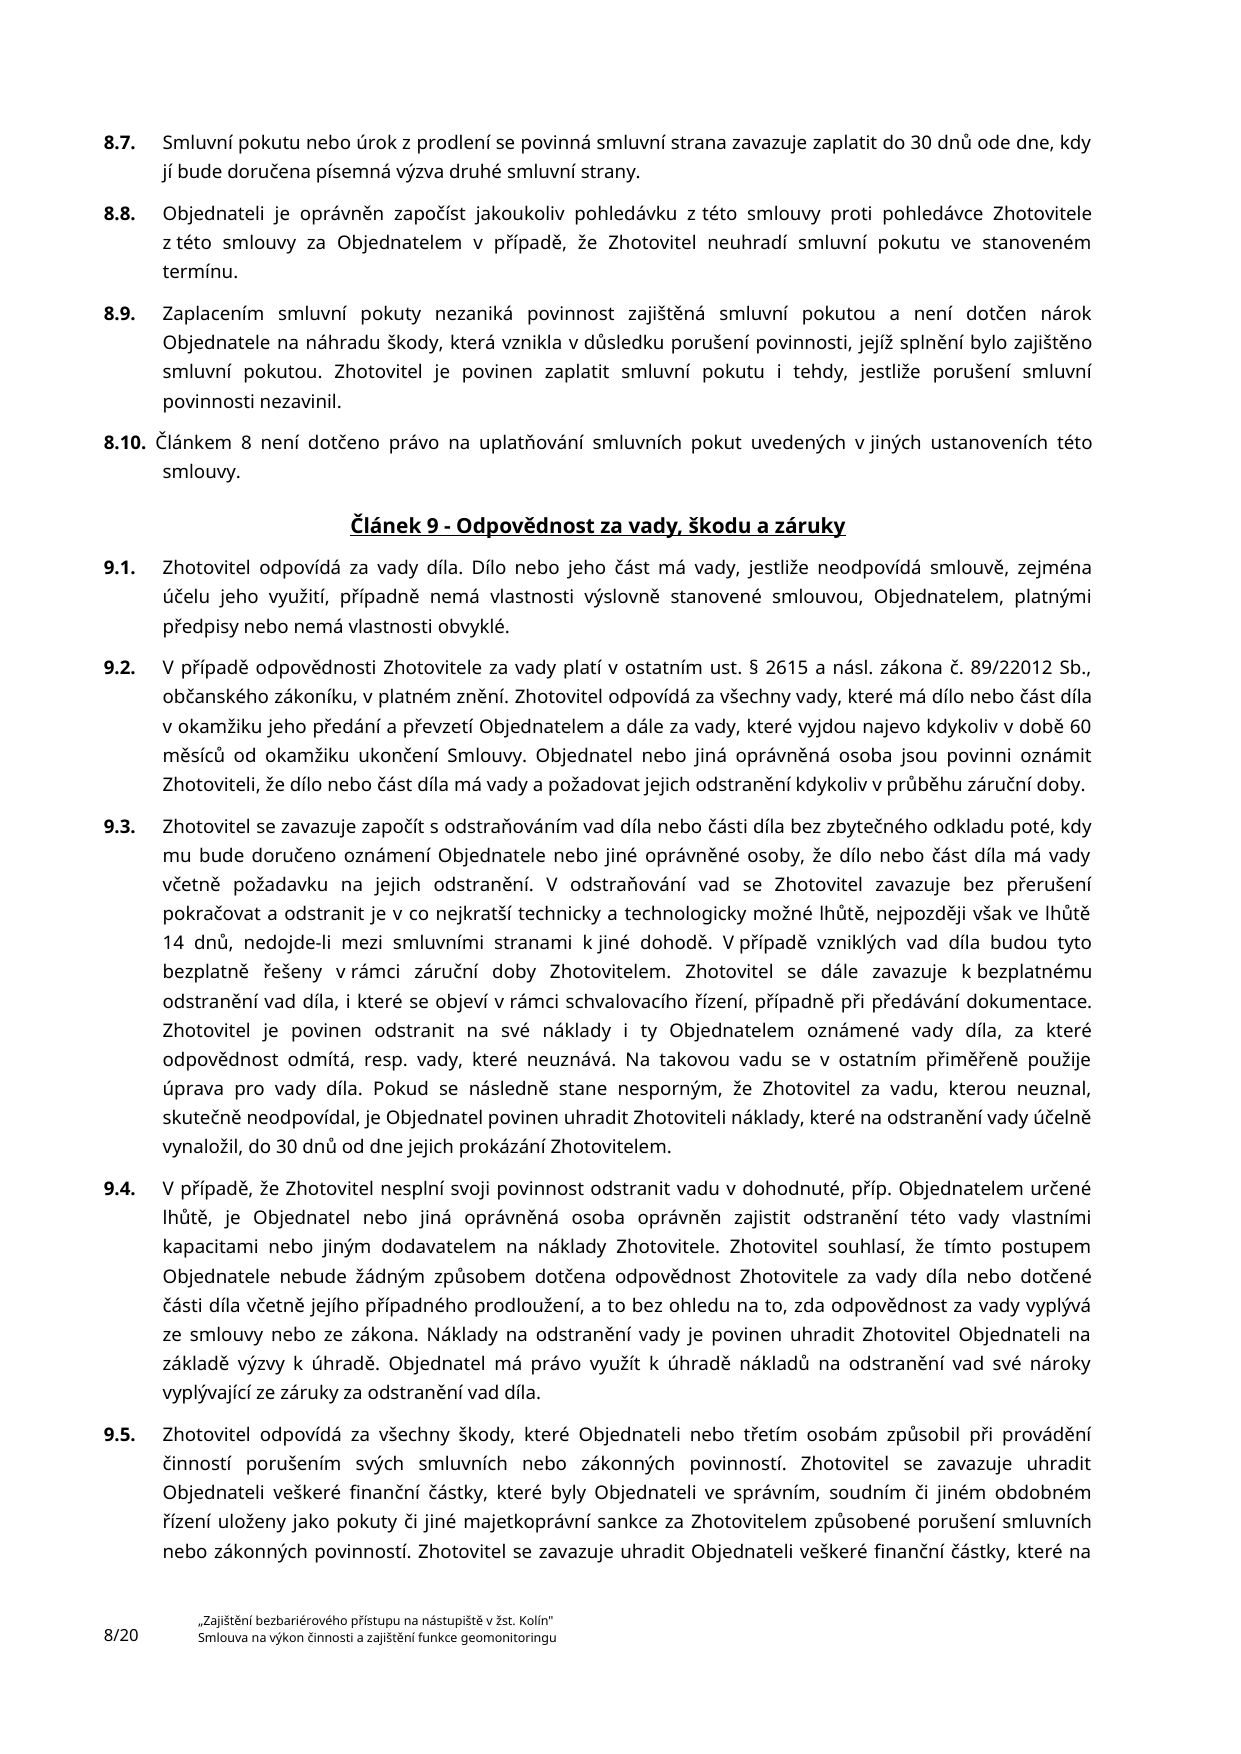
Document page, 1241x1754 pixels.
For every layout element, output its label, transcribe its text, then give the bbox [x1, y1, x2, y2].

subtitle 9.1. Zhotovitel odpovídá za vady díla. Dílo nebo jeho část má vady, jestliže neodpovídá smlouvě, zejména účelu jeho využití, případně nemá vlastnosti výslovně stanovené smlouvou, Objednatelem, platnými předpisy nebo nemá vlastnosti obvyklé. [103, 551, 1092, 639]
text 9.4. V případě, že Zhotovitel nesplní svoji povinnost odstranit vadu v dohodnuté, příp. Objednatelem určené lhůtě, je Objednatel nebo jiná oprávněná osoba oprávněn zajistit odstranění této vady vlastními kapacitami nebo jiným dodavatelem na náklady Zhotovitele. Zhotovitel souhlasí, že tímto postupem Objednatele nebude žádným způsobem dotčena odpovědnost Zhotovitele za vady díla nebo dotčené části díla včetně jejího případného prodloužení, a to bez ohledu na to, zda odpovědnost za vady vyplývá ze smlouvy nebo ze zákona. Náklady na odstranění vady je povinen uhradit Zhotovitel Objednateli na základě výzvy k úhradě. Objednatel má právo využít k úhradě nákladů na odstranění vad své nároky vyplývající ze záruky za odstranění vad díla. [103, 1172, 1092, 1406]
subtitle Článek 9 - Odpovědnost za vady, škodu a záruky [103, 510, 1092, 539]
text 8.8. Objednateli je oprávněn započíst jakoukoliv pohledávku z této smlouvy proti pohledávce Zhotovitele z této smlouvy za Objednatelem v případě, že Zhotovitel neuhradí smluvní pokutu ve stanoveném termínu. [103, 197, 1092, 285]
text 8.9. Zaplacením smluvní pokuty nezaniká povinnost zajištěná smluvní pokutou a není dotčen nárok Objednatele na náhradu škody, která vznikla v důsledku porušení povinnosti, jejíž splnění bylo zajištěno smluvní pokutou. Zhotovitel je povinen zaplatit smluvní pokutu i tehdy, jestliže porušení smluvní povinnosti nezavinil. [103, 297, 1092, 414]
text 8.10. Článkem 8 není dotčeno právo na uplatňování smluvních pokut uvedených v jiných ustanoveních této smlouvy. [103, 426, 1092, 485]
subtitle 9.2. V případě odpovědnosti Zhotovitele za vady platí v ostatním ust. § 2615 a násl. zákona č. 89/22012 Sb., občanského zákoníku, v platném znění. Zhotovitel odpovídá za všechny vady, které má dílo nebo část díla v okamžiku jeho předání a převzetí Objednatelem a dále za vady, které vyjdou najevo kdykoliv v době 60 měsíců od okamžiku ukončení Smlouvy. Objednatel nebo jiná oprávněná osoba jsou povinni oznámit Zhotoviteli, že dílo nebo část díla má vady a požadovat jejich odstranění kdykoliv v průběhu záruční doby. [103, 651, 1092, 797]
text 9.3. Zhotovitel se zavazuje započít s odstraňováním vad díla nebo části díla bez zbytečného odkladu poté, kdy mu bude doručeno oznámení Objednatele nebo jiné oprávněné osoby, že dílo nebo část díla má vady včetně požadavku na jejich odstranění. V odstraňování vad se Zhotovitel zavazuje bez přerušení pokračovat a odstranit je v co nejkratší technicky a technologicky možné lhůtě, nejpozději však ve lhůtě 14 dnů, nedojde-li mezi smluvními stranami k jiné dohodě. V případě vzniklých vad díla budou tyto bezplatně řešeny v rámci záruční doby Zhotovitelem. Zhotovitel se dále zavazuje k bezplatnému odstranění vad díla, i které se objeví v rámci schvalovacího řízení, případně při předávání dokumentace. Zhotovitel je povinen odstranit na své náklady i ty Objednatelem oznámené vady díla, za které odpovědnost odmítá, resp. vady, které neuznává. Na takovou vadu se v ostatním přiměřeně použije úprava pro vady díla. Pokud se následně stane nesporným, že Zhotovitel za vadu, kterou neuznal, skutečně neodpovídal, je Objednatel povinen uhradit Zhotoviteli náklady, které na odstranění vady účelně vynaložil, do 30 dnů od dne jejich prokázání Zhotovitelem. [103, 810, 1092, 1160]
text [103, 1418, 1092, 1564]
text 8.7. Smluvní pokutu nebo úrok z prodlení se povinná smluvní strana zavazuje zaplatit do 30 dnů ode dne, kdy jí bude doručena písemná výzva druhé smluvní strany. [103, 126, 1092, 185]
